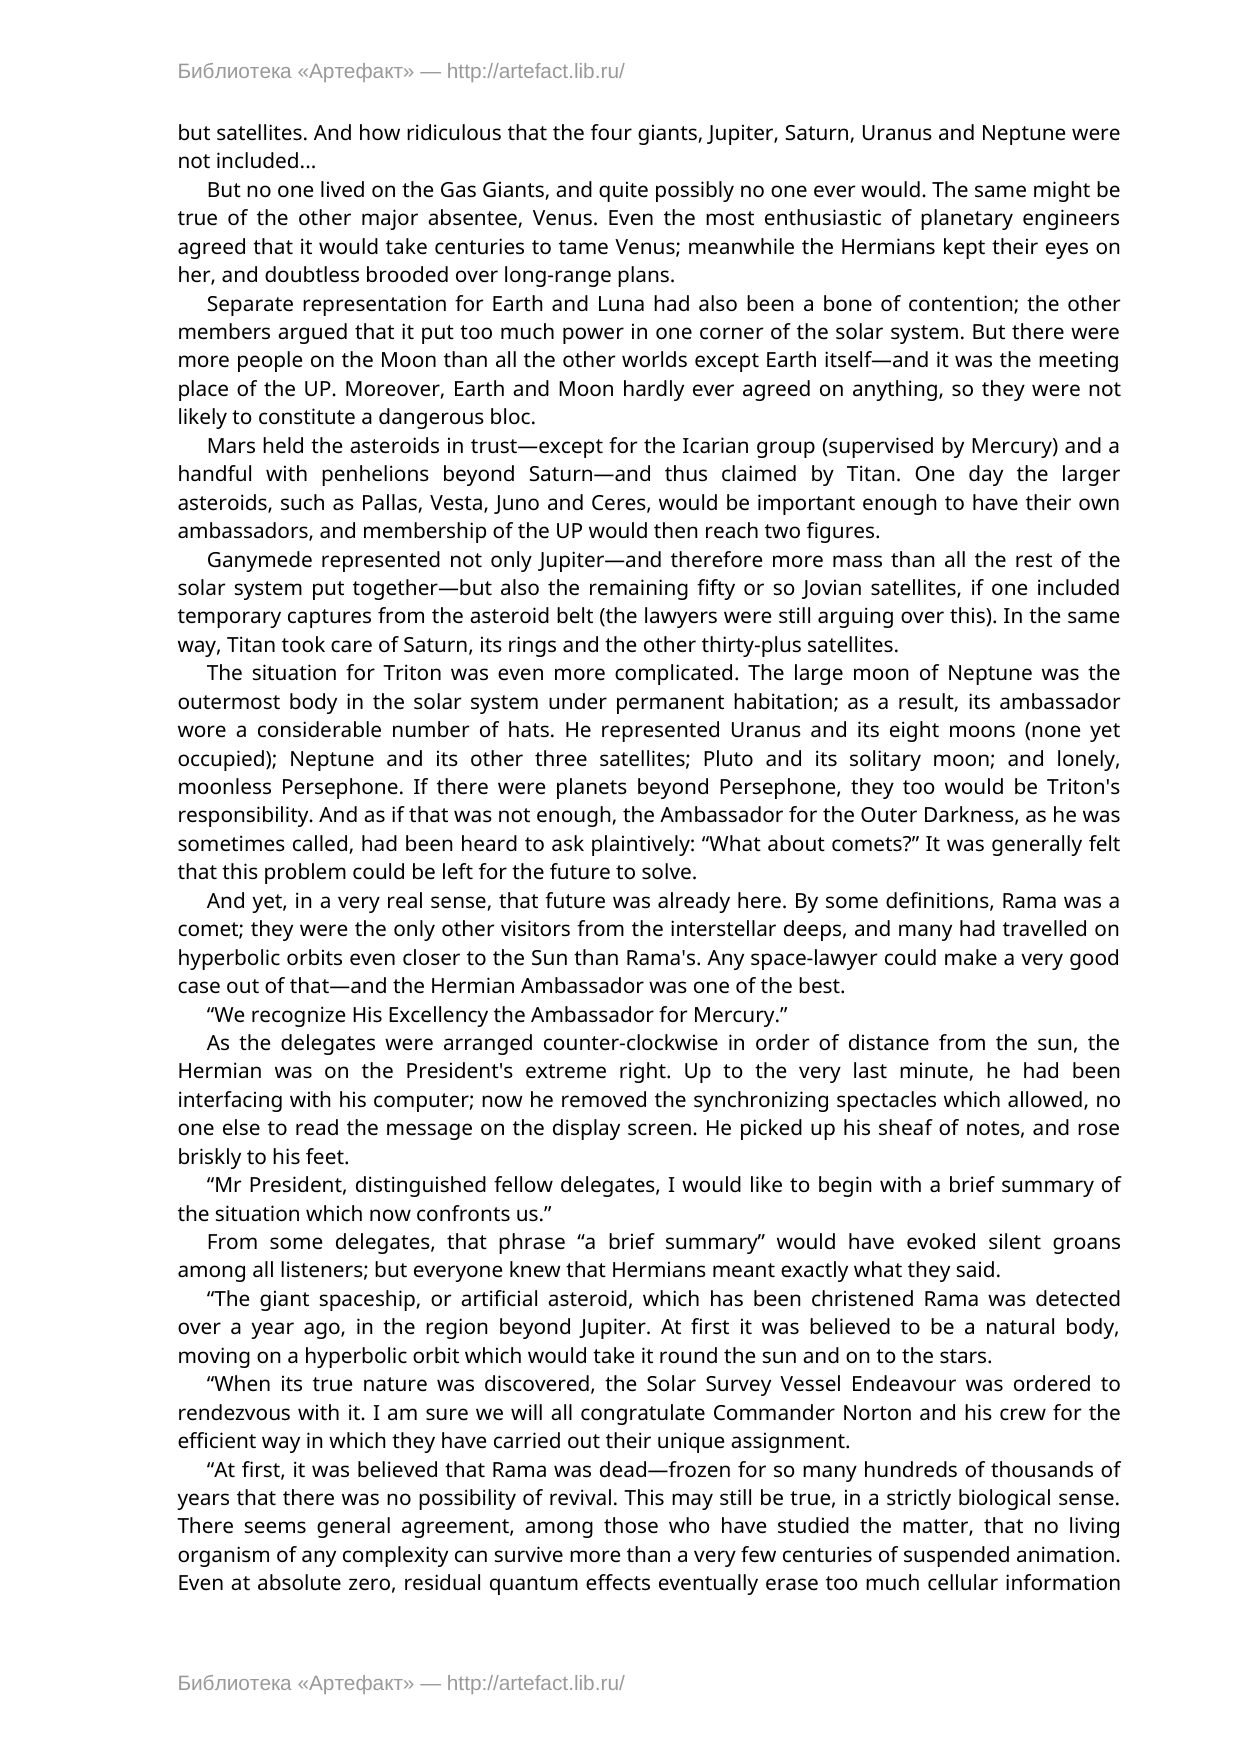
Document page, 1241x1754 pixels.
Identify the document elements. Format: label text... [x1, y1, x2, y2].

text Separate representation for Earth and Luna had also been a bone of contention; the other members argued that it put too much power in one corner of the solar system. But there were more people on the Moon than all the other worlds except Earth itself—and it was the meeting place of the UP. Moreover, Earth and Moon hardly ever agreed on anything, so they were not likely to constitute a dangerous bloc. [177, 289, 1122, 431]
text The situation for Triton was even more complicated. The large moon of Neptune was the outermost body in the solar system under permanent habitation; as a result, its ambassador wore a considerable number of hats. He represented Uranus and its eight moons (none yet occupied); Neptune and its other three satellites; Pluto and its solitary moon; and lonely, moonless Persephone. If there were planets beyond Persephone, they too would be Triton's responsibility. And as if that was not enough, the Ambassador for the Outer Darkness, as he was sometimes called, had been heard to ask plaintively: “What about comets?” It was generally felt that this problem could be left for the future to solve. [177, 658, 1122, 886]
text “When its true nature was discovered, the Solar Survey Vessel Endeavour was ordered to rendezvous with it. I am sure we will all congratulate Commander Norton and his crew for the efficient way in which they have carried out their unique assignment. [177, 1369, 1122, 1455]
text As the delegates were arranged counter-clockwise in order of distance from the sun, the Hermian was on the President's extreme right. Up to the very last minute, he had been interfacing with his computer; now he removed the synchronizing spectacles which allowed, no one else to read the message on the display screen. He picked up his sheaf of notes, and rose briskly to his feet. [177, 1028, 1122, 1170]
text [177, 1455, 1122, 1597]
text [177, 118, 1122, 175]
text “We recognize His Excellency the Ambassador for Mercury.” [177, 1000, 1122, 1028]
text From some delegates, that phrase “a brief summary” would have evoked silent groans among all listeners; but everyone knew that Hermians meant exactly what they said. [177, 1227, 1122, 1284]
text And yet, in a very real sense, that future was already here. By some definitions, Rama was a comet; they were the only other visitors from the interstellar deeps, and many had travelled on hyperbolic orbits even closer to the Sun than Rama's. Any space-lawyer could make a very good case out of that—and the Hermian Ambassador was one of the best. [177, 886, 1122, 1000]
text Mars held the asteroids in trust—except for the Icarian group (supervised by Mercury) and a handful with penhelions beyond Saturn—and thus claimed by Titan. One day the larger asteroids, such as Pallas, Vesta, Juno and Ceres, would be important enough to have their own ambassadors, and membership of the UP would then reach two figures. [177, 431, 1122, 545]
text Ganymede represented not only Jupiter—and therefore more mass than all the rest of the solar system put together—but also the remaining fifty or so Jovian satellites, if one included temporary captures from the asteroid belt (the lawyers were still arguing over this). In the same way, Titan took care of Saturn, its rings and the other thirty-plus satellites. [177, 545, 1122, 658]
text But no one lived on the Gas Giants, and quite possibly no one ever would. The same might be true of the other major absentee, Venus. Even the most enthusiastic of planetary engineers agreed that it would take centuries to tame Venus; meanwhile the Hermians kept their eyes on her, and doubtless brooded over long-range plans. [177, 175, 1122, 289]
text “The giant spaceship, or artificial asteroid, which has been christened Rama was detected over a year ago, in the region beyond Jupiter. At first it was believed to be a natural body, moving on a hyperbolic orbit which would take it round the sun and on to the stars. [177, 1284, 1122, 1369]
text “Mr President, distinguished fellow delegates, I would like to begin with a brief summary of the situation which now confronts us.” [177, 1170, 1122, 1227]
